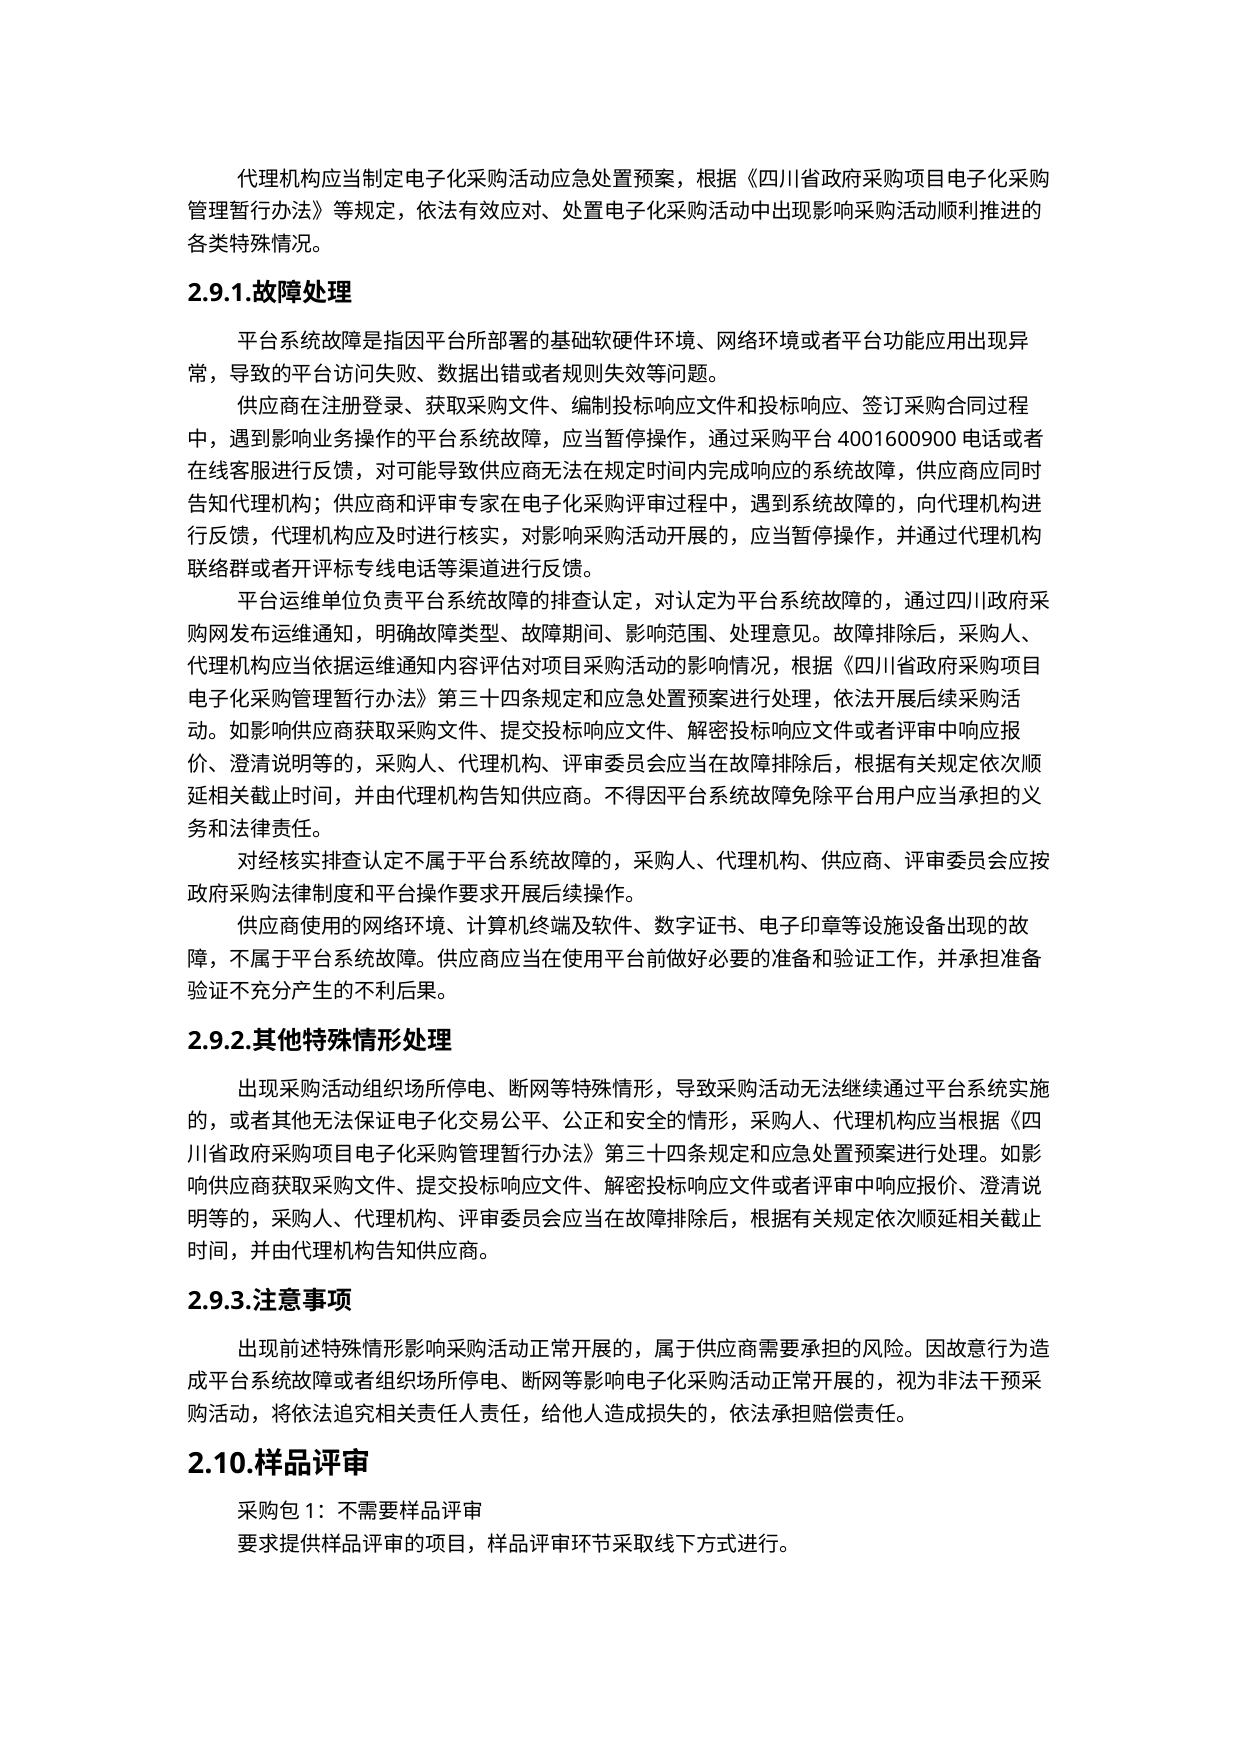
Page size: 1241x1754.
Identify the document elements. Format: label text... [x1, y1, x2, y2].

text 代理机构应当制定电子化采购活动应急处置预案，根据《四川省政府采购项目电子化采购管理暂行办法》等规定，依法有效应对、处置电子化采购活动中出现影响采购活动顺利推进的各类特殊情况。 [187, 162, 1053, 259]
text 对经核实排查认定不属于平台系统故障的，采购人、代理机构、供应商、评审委员会应按政府采购法律制度和平台操作要求开展后续操作。 [187, 844, 1053, 909]
text 2.9.3.注意事项 [187, 1267, 1053, 1332]
text 平台运维单位负责平台系统故障的排查认定，对认定为平台系统故障的，通过四川政府采购网发布运维通知，明确故障类型、故障期间、影响范围、处理意见。故障排除后，采购人、代理机构应当依据运维通知内容评估对项目采购活动的影响情况，根据《四川省政府采购项目电子化采购管理暂行办法》第三十四条规定和应急处置预案进行处理，依法开展后续采购活动。如影响供应商获取采购文件、提交投标响应文件、解密投标响应文件或者评审中响应报价、澄清说明等的，采购人、代理机构、评审委员会应当在故障排除后，根据有关规定依次顺延相关截止时间，并由代理机构告知供应商。不得因平台系统故障免除平台用户应当承担的义务和法律责任。 [187, 584, 1053, 844]
text 出现前述特殊情形影响采购活动正常开展的，属于供应商需要承担的风险。因故意行为造成平台系统故障或者组织场所停电、断网等影响电子化采购活动正常开展的，视为非法干预采购活动，将依法追究相关责任人责任，给他人造成损失的，依法承担赔偿责任。 [187, 1332, 1053, 1429]
text 供应商在注册登录、获取采购文件、编制投标响应文件和投标响应、签订采购合同过程中，遇到影响业务操作的平台系统故障，应当暂停操作，通过采购平台4001600900电话或者在线客服进行反馈，对可能导致供应商无法在规定时间内完成响应的系统故障，供应商应同时告知代理机构；供应商和评审专家在电子化采购评审过程中，遇到系统故障的，向代理机构进行反馈，代理机构应及时进行核实，对影响采购活动开展的，应当暂停操作，并通过代理机构联络群或者开评标专线电话等渠道进行反馈。 [187, 389, 1053, 584]
text 出现采购活动组织场所停电、断网等特殊情形，导致采购活动无法继续通过平台系统实施的，或者其他无法保证电子化交易公平、公正和安全的情形，采购人、代理机构应当根据《四川省政府采购项目电子化采购管理暂行办法》第三十四条规定和应急处置预案进行处理。如影响供应商获取采购文件、提交投标响应文件、解密投标响应文件或者评审中响应报价、澄清说明等的，采购人、代理机构、评审委员会应当在故障排除后，根据有关规定依次顺延相关截止时间，并由代理机构告知供应商。 [187, 1072, 1053, 1267]
text 要求提供样品评审的项目，样品评审环节采取线下方式进行。 [187, 1527, 1053, 1559]
text 2.9.1.故障处理 [187, 259, 1053, 324]
text 采购包1：不需要样品评审 [187, 1494, 1053, 1527]
text 平台系统故障是指因平台所部署的基础软硬件环境、网络环境或者平台功能应用出现异常，导致的平台访问失败、数据出错或者规则失效等问题。 [187, 324, 1053, 389]
text 2.9.2.其他特殊情形处理 [187, 1007, 1053, 1072]
text 供应商使用的网络环境、计算机终端及软件、数字证书、电子印章等设施设备出现的故障，不属于平台系统故障。供应商应当在使用平台前做好必要的准备和验证工作，并承担准备验证不充分产生的不利后果。 [187, 909, 1053, 1007]
text 2.10.样品评审 [187, 1429, 1053, 1494]
